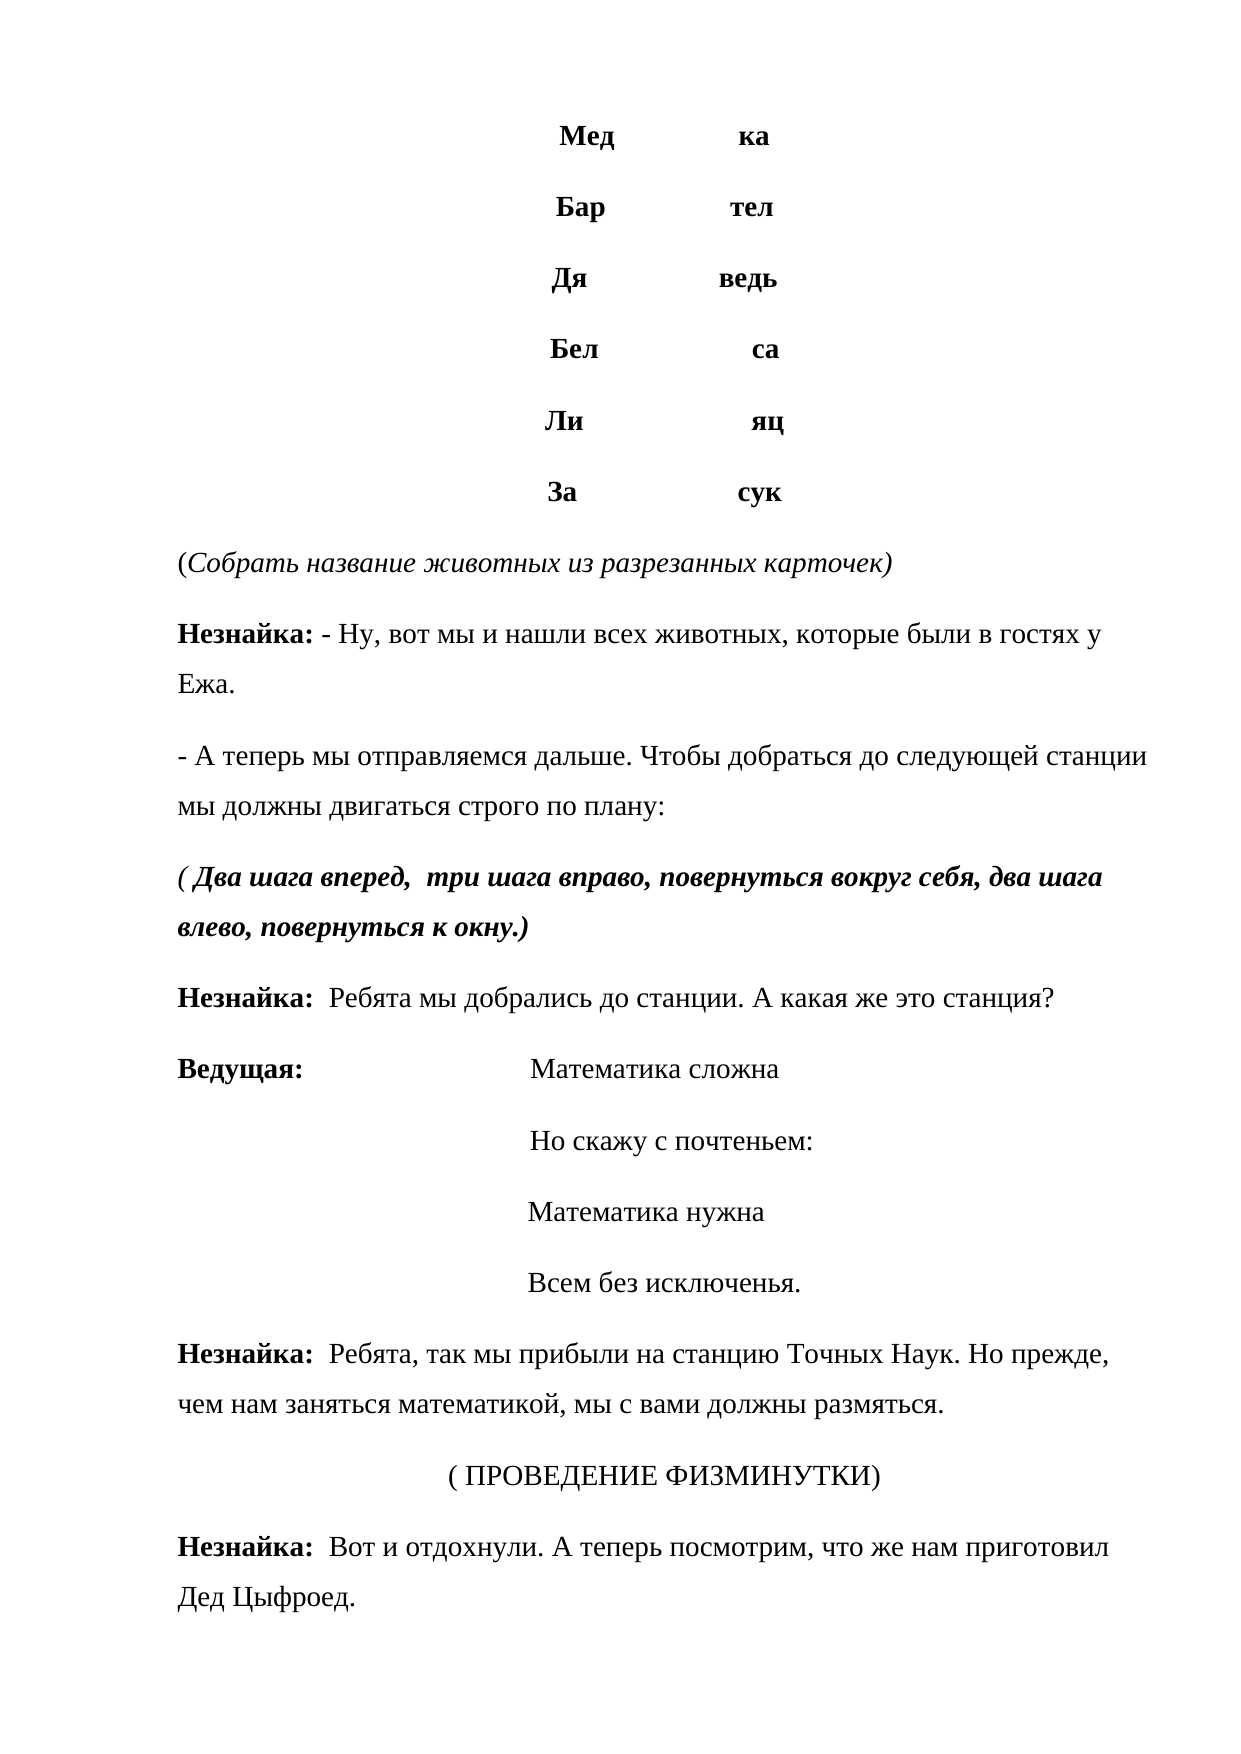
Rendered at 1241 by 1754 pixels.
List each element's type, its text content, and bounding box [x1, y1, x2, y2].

text Незнайка: - Ну, вот мы и нашли всех животных, которые были в гостях у Ежа. [177, 616, 1152, 700]
text Незнайка: Ребята мы добрались до станции. А какая же это станция? [177, 981, 1152, 1014]
text Дя ведь [177, 260, 1152, 294]
text ( Два шага вперед, три шага вправо, повернуться вокруг себя, два шага влево, повернуться к окну.) [177, 859, 1152, 943]
text (Собрать название животных из разрезанных карточек) [177, 545, 1152, 578]
text ( ПРОВЕДЕНИЕ ФИЗМИНУТКИ) [177, 1458, 1152, 1491]
text Бар тел [177, 189, 1152, 223]
text За сук [177, 474, 1152, 507]
text Но скажу с почтеньем: [177, 1123, 1152, 1156]
text Незнайка: Вот и отдохнули. А теперь посмотрим, что же нам приготовил Дед Цыфроед. [177, 1529, 1152, 1613]
text Бел са [177, 332, 1152, 365]
text Мед ка [177, 118, 1152, 152]
text Всем без исключенья. [177, 1265, 1152, 1299]
text Ли яц [177, 403, 1152, 436]
text - А теперь мы отправляемся дальше. Чтобы добраться до следующей станции мы должны двигаться строго по плану: [177, 738, 1152, 821]
text Математика нужна [177, 1194, 1152, 1227]
text Незнайка: Ребята, так мы прибыли на станцию Точных Наук. Но прежде, чем нам заняться математикой, мы с вами должны размяться. [177, 1336, 1152, 1420]
text Ведущая: Математика сложна [177, 1052, 1152, 1085]
